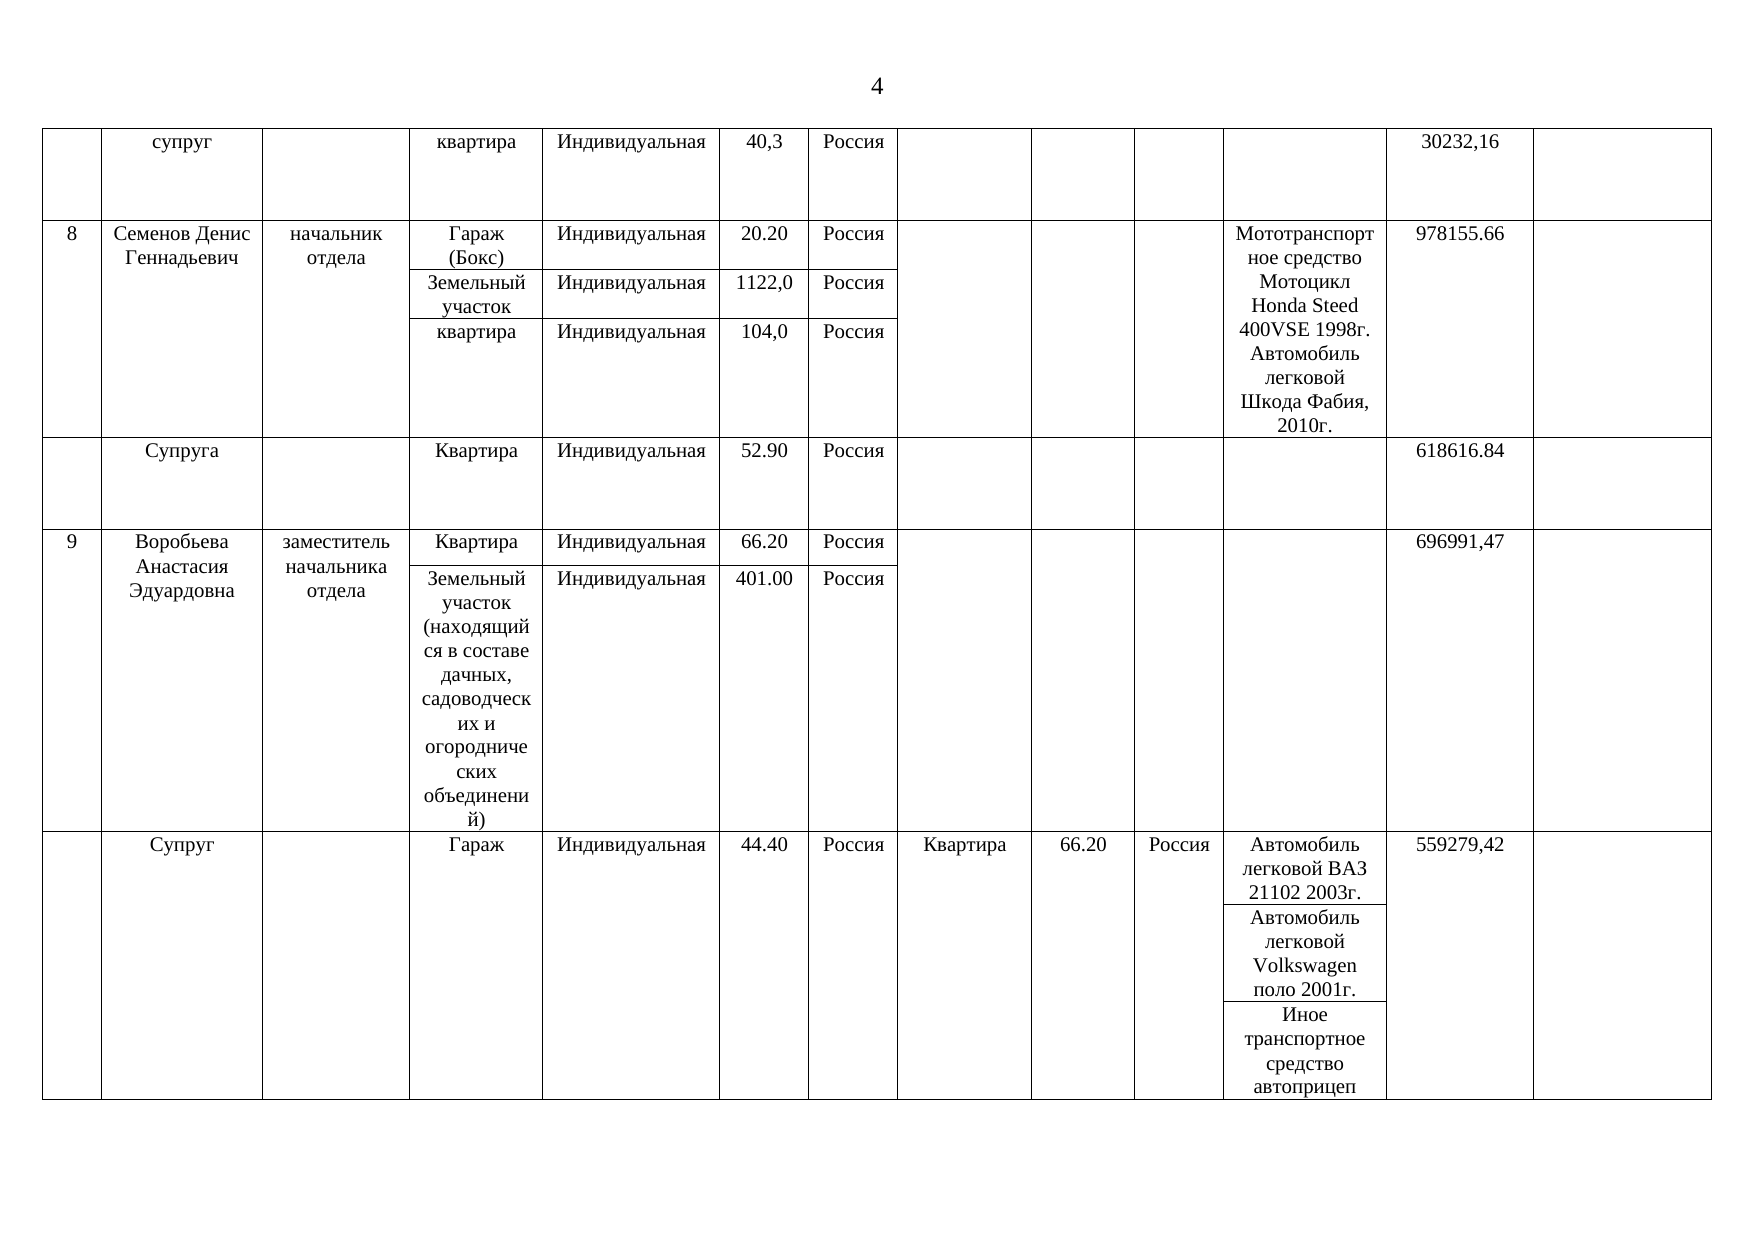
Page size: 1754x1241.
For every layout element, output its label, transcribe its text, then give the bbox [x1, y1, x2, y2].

table_cell [1534, 530, 1711, 831]
table_cell 104,0 [720, 319, 808, 437]
table_cell [43, 129, 101, 219]
table_cell 20.20 [720, 221, 808, 269]
table_cell 401.00 [720, 566, 808, 831]
table_cell Гараж [410, 832, 542, 1098]
table_cell 9 [43, 530, 101, 831]
table_cell Россия [1135, 832, 1223, 1098]
table_cell Автомобиль легковой Volkswagen поло 2001г. [1224, 905, 1386, 1001]
table_cell [898, 438, 1031, 528]
table_cell [1534, 129, 1711, 219]
table_cell 8 [43, 221, 101, 437]
table_cell Квартира [410, 530, 542, 565]
table_cell 978155.66 [1387, 221, 1533, 437]
table_cell Россия [809, 129, 897, 219]
table_cell 40,3 [720, 129, 808, 219]
table_cell 44.40 [720, 832, 808, 1098]
table_cell [1534, 832, 1711, 1098]
table_cell квартира [410, 129, 542, 219]
table_cell 696991,47 [1387, 530, 1533, 831]
table_cell Квартира [898, 832, 1031, 1098]
table_cell [1224, 530, 1386, 831]
table_cell Индивидуальная [543, 832, 719, 1098]
table_cell 559279,42 [1387, 832, 1533, 1098]
table_cell [1135, 438, 1223, 528]
table_cell 52.90 [720, 438, 808, 528]
table_cell [43, 438, 101, 528]
table_cell [1032, 530, 1134, 831]
table_cell 1122,0 [720, 270, 808, 318]
table_cell 66.20 [720, 530, 808, 565]
table_cell [1135, 129, 1223, 219]
table_cell [263, 438, 409, 528]
table_cell Индивидуальная [543, 566, 719, 831]
table_cell Мототранспортное средство Мотоцикл Honda Steed 400VSE 1998г. Автомобиль легковой Шкода Фабия, 2010г. [1224, 221, 1386, 437]
table_cell Супруг [102, 832, 262, 1098]
table_cell Индивидуальная [543, 438, 719, 528]
table_cell [898, 530, 1031, 831]
table_cell [1534, 221, 1711, 437]
table_cell Индивидуальная [543, 221, 719, 269]
table_cell Россия [809, 319, 897, 437]
table_cell [1224, 129, 1386, 219]
table_cell [1224, 438, 1386, 528]
table_cell Индивидуальная [543, 530, 719, 565]
table_cell [1135, 221, 1223, 437]
table_cell заместитель начальника отдела [263, 530, 409, 831]
table_cell квартира [410, 319, 542, 437]
table_cell Индивидуальная [543, 270, 719, 318]
table_cell Россия [809, 832, 897, 1098]
table_cell Россия [809, 221, 897, 269]
table_cell 30232,16 [1387, 129, 1533, 219]
table_cell Россия [809, 566, 897, 831]
table_cell [1534, 438, 1711, 528]
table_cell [1224, 1002, 1386, 1098]
table_cell [898, 129, 1031, 219]
table_cell [1032, 438, 1134, 528]
table_cell [1135, 530, 1223, 831]
table_cell Земельный участок (находящийся в составе дачных, садоводческих и огороднических объединений) [410, 566, 542, 831]
table_cell Россия [809, 438, 897, 528]
table_cell Воробьева Анастасия Эдуардовна [102, 530, 262, 831]
table_cell Индивидуальная [543, 319, 719, 437]
table_cell Гараж (Бокс) [410, 221, 542, 269]
table_cell 618616.84 [1387, 438, 1533, 528]
table_cell [43, 832, 101, 1098]
table_cell супруг [102, 129, 262, 219]
table_cell Индивидуальная [543, 129, 719, 219]
table_cell [1032, 221, 1134, 437]
table_cell [263, 129, 409, 219]
table_cell 66.20 [1032, 832, 1134, 1098]
table_cell Автомобиль легковой ВАЗ 21102 2003г. [1224, 832, 1386, 904]
table_cell [1032, 129, 1134, 219]
table_cell начальник отдела [263, 221, 409, 437]
table_cell Россия [809, 530, 897, 565]
table_cell Квартира [410, 438, 542, 528]
table_cell [263, 832, 409, 1098]
table_cell [898, 221, 1031, 437]
table_cell Земельный участок [410, 270, 542, 318]
table_cell Супруга [102, 438, 262, 528]
table_cell Россия [809, 270, 897, 318]
table_cell Семенов Денис Геннадьевич [102, 221, 262, 437]
